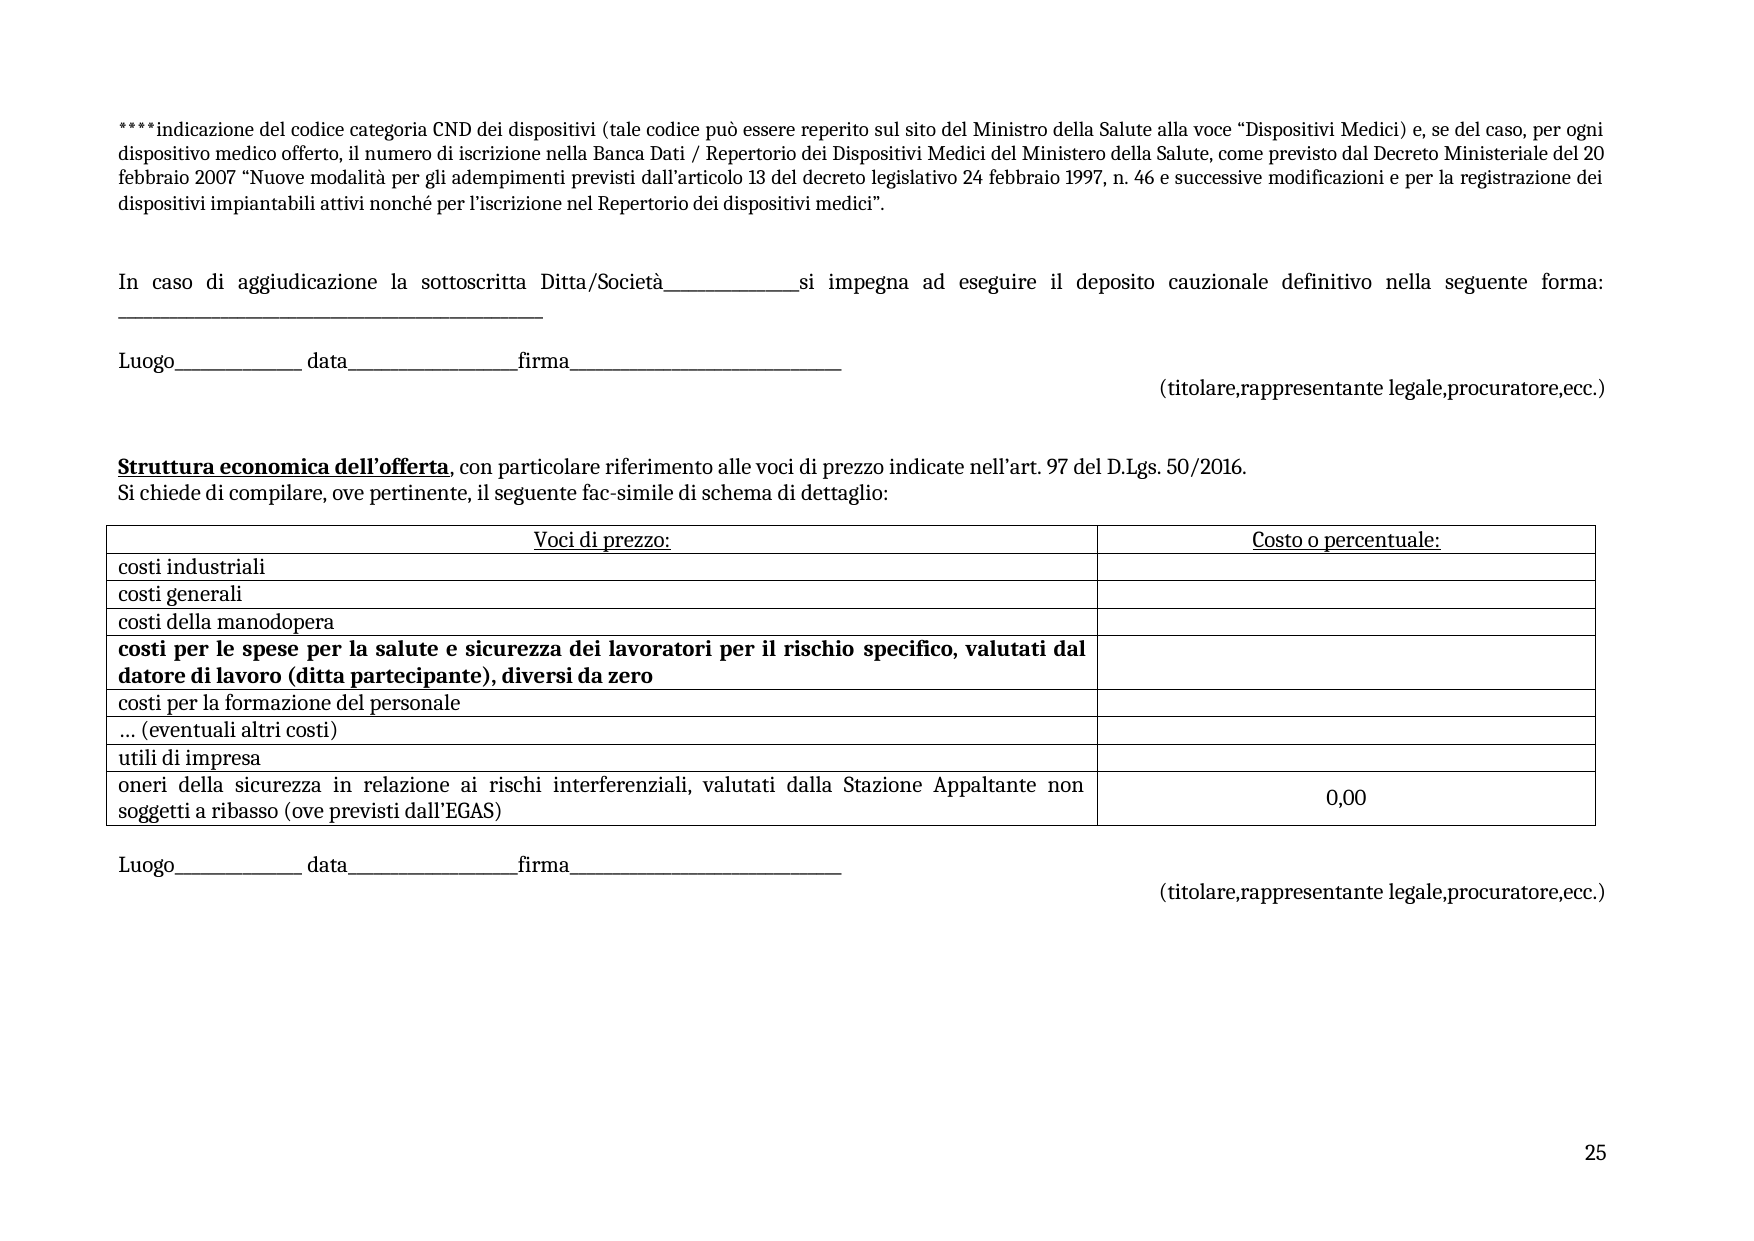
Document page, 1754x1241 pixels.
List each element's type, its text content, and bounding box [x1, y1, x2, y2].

table_cell costi generali [107, 581, 1097, 608]
table_cell [1098, 581, 1595, 608]
text In caso di aggiudicazione la sottoscritta Ditta/Società________________si impegna ad eseguire il deposito cauzionale definitivo nella seguente forma: __________________________________________________ [118, 269, 1606, 322]
text Luogo_______________ data____________________firma________________________________ [118, 852, 1606, 878]
table_cell [1098, 745, 1595, 771]
table_header Voci di prezzo: [107, 526, 1097, 553]
table_cell [1098, 636, 1595, 689]
table_cell [1098, 554, 1595, 580]
text (titolare,rappresentante legale,procuratore,ecc.) [118, 374, 1606, 401]
table_cell costi della manodopera [107, 609, 1097, 635]
table_cell costi industriali [107, 554, 1097, 580]
text Struttura economica dell’offerta, con particolare riferimento alle voci di prezzo indicate nell’art. 97 del D.Lgs. 50/2016. [118, 453, 1606, 480]
table_cell 0,00 [1098, 772, 1595, 825]
text ****indicazione del codice categoria CND dei dispositivi (tale codice può essere reperito sul sito del Ministro della Salute alla voce “Dispositivi Medici) e, se del caso, per ogni dispositivo medico offerto, il numero di iscrizione nella Banca Dati / Repertorio dei Dispositivi Medici del Ministero della Salute, come previsto dal Decreto Ministeriale del 20 febbraio 2007 “Nuove modalità per gli adempimenti previsti dall’articolo 13 del decreto legislativo 24 febbraio 1997, n. 46 e successive modificazioni e per la registrazione dei dispositivi impiantabili attivi nonché per l’iscrizione nel Repertorio dei dispositivi medici”. [118, 118, 1606, 243]
text Luogo_______________ data____________________firma________________________________ [118, 348, 1606, 374]
table_cell … (eventuali altri costi) [107, 717, 1097, 743]
table_cell costi per le spese per la salute e sicurezza dei lavoratori per il rischio specifico, valutati dal datore di lavoro (ditta partecipante), diversi da zero [107, 636, 1097, 689]
text Si chiede di compilare, ove pertinente, il seguente fac-simile di schema di dettaglio: [118, 480, 1606, 506]
text (titolare,rappresentante legale,procuratore,ecc.) [118, 878, 1606, 905]
table_cell [1098, 690, 1595, 716]
table_cell oneri della sicurezza in relazione ai rischi interferenziali, valutati dalla Stazione Appaltante non soggetti a ribasso (ove previsti dall’EGAS) [107, 772, 1097, 825]
table_cell [1098, 609, 1595, 635]
table_cell costi per la formazione del personale [107, 690, 1097, 716]
table_header Costo o percentuale: [1098, 526, 1595, 553]
table_cell utili di impresa [107, 745, 1097, 771]
table_cell [1098, 717, 1595, 743]
